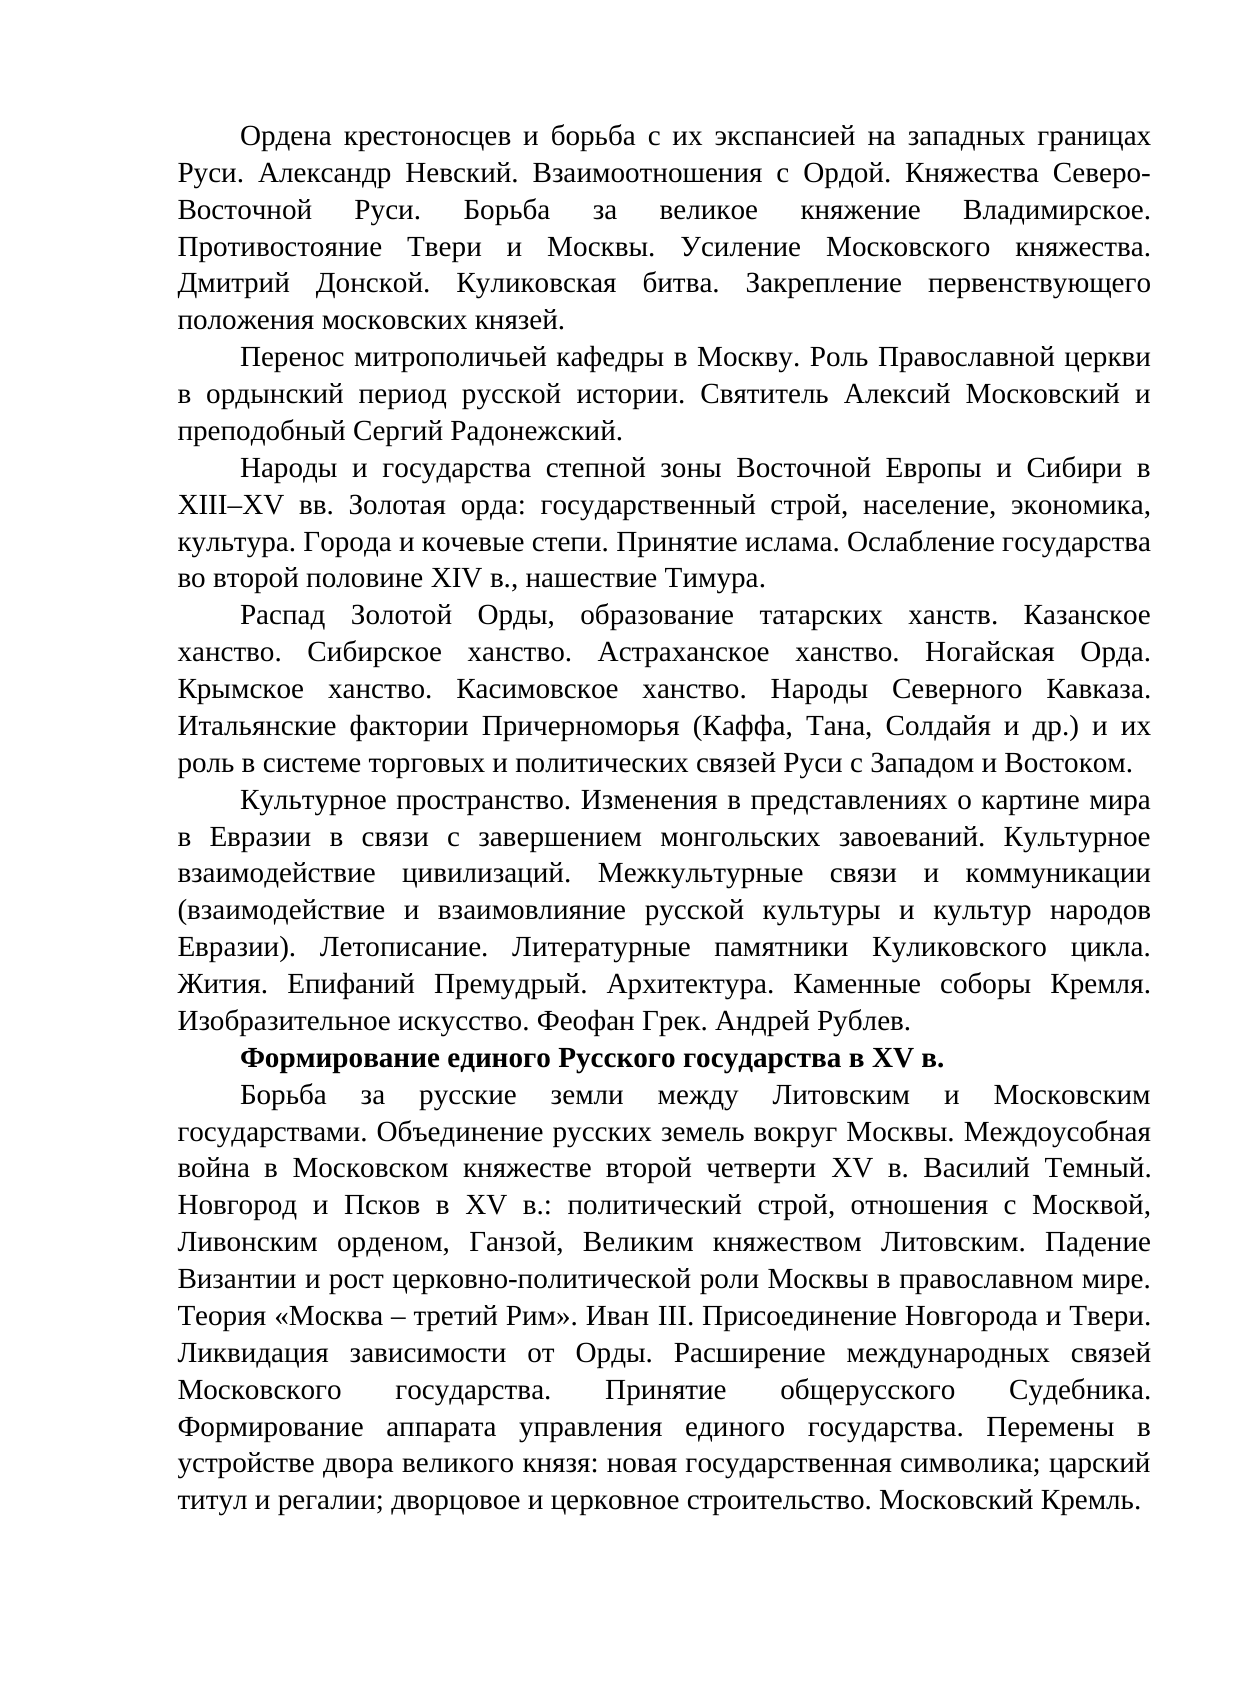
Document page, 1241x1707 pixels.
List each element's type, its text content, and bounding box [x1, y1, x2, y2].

text Народы и государства степной зоны Восточной Европы и Сибири в XIII–XV вв. Золотая орда: государственный строй, население, экономика, культура. Города и кочевые степи. Принятие ислама. Ослабление государства во второй половине XIV в., нашествие Тимура. [177, 450, 1152, 594]
text Распад Золотой Орды, образование татарских ханств. Казанское ханство. Сибирское ханство. Астраханское ханство. Ногайская Орда. Крымское ханство. Касимовское ханство. Народы Северного Кавказа. Итальянские фактории Причерноморья (Каффа, Тана, Солдайя и др.) и их роль в системе торговых и политических связей Руси с Западом и Востоком. [177, 597, 1152, 778]
text Борьба за русские земли между Литовским и Московским государствами. Объединение русских земель вокруг Москвы. Междоусобная война в Московском княжестве второй четверти XV в. Василий Темный. Новгород и Псков в XV в.: политический строй, отношения с Москвой, Ливонским орденом, Ганзой, Великим княжеством Литовским. Падение Византии и рост церковно-политической роли Москвы в православном мире. Теория «Москва – третий Рим». Иван III. Присоединение Новгорода и Твери. Ликвидация зависимости от Орды. Расширение международных связей Московского государства. Принятие общерусского Судебника. Формирование аппарата управления единого государства. Перемены в устройстве двора великого князя: новая государственная символика; царский титул и регалии; дворцовое и церковное строительство. Московский Кремль. [177, 1077, 1152, 1516]
text Перенос митрополичьей кафедры в Москву. Роль Православной церкви в ордынский период русской истории. Святитель Алексий Московский и преподобный Сергий Радонежский. [177, 339, 1152, 447]
text Формирование единого Русского государства в XV в. [177, 1040, 1152, 1073]
text Ордена крестоносцев и борьба с их экспансией на западных границах Руси. Александр Невский. Взаимоотношения с Ордой. Княжества Северо-Восточной Руси. Борьба за великое княжение Владимирское. Противостояние Твери и Москвы. Усиление Московского княжества. Дмитрий Донской. Куликовская битва. Закрепление первенствующего положения московских князей. [177, 118, 1152, 336]
text Культурное пространство. Изменения в представлениях о картине мира в Евразии в связи с завершением монгольских завоеваний. Культурное взаимодействие цивилизаций. Межкультурные связи и коммуникации (взаимодействие и взаимовлияние русской культуры и культур народов Евразии). Летописание. Литературные памятники Куликовского цикла. Жития. Епифаний Премудрый. Архитектура. Каменные соборы Кремля. Изобразительное искусство. Феофан Грек. Андрей Рублев. [177, 782, 1152, 1037]
